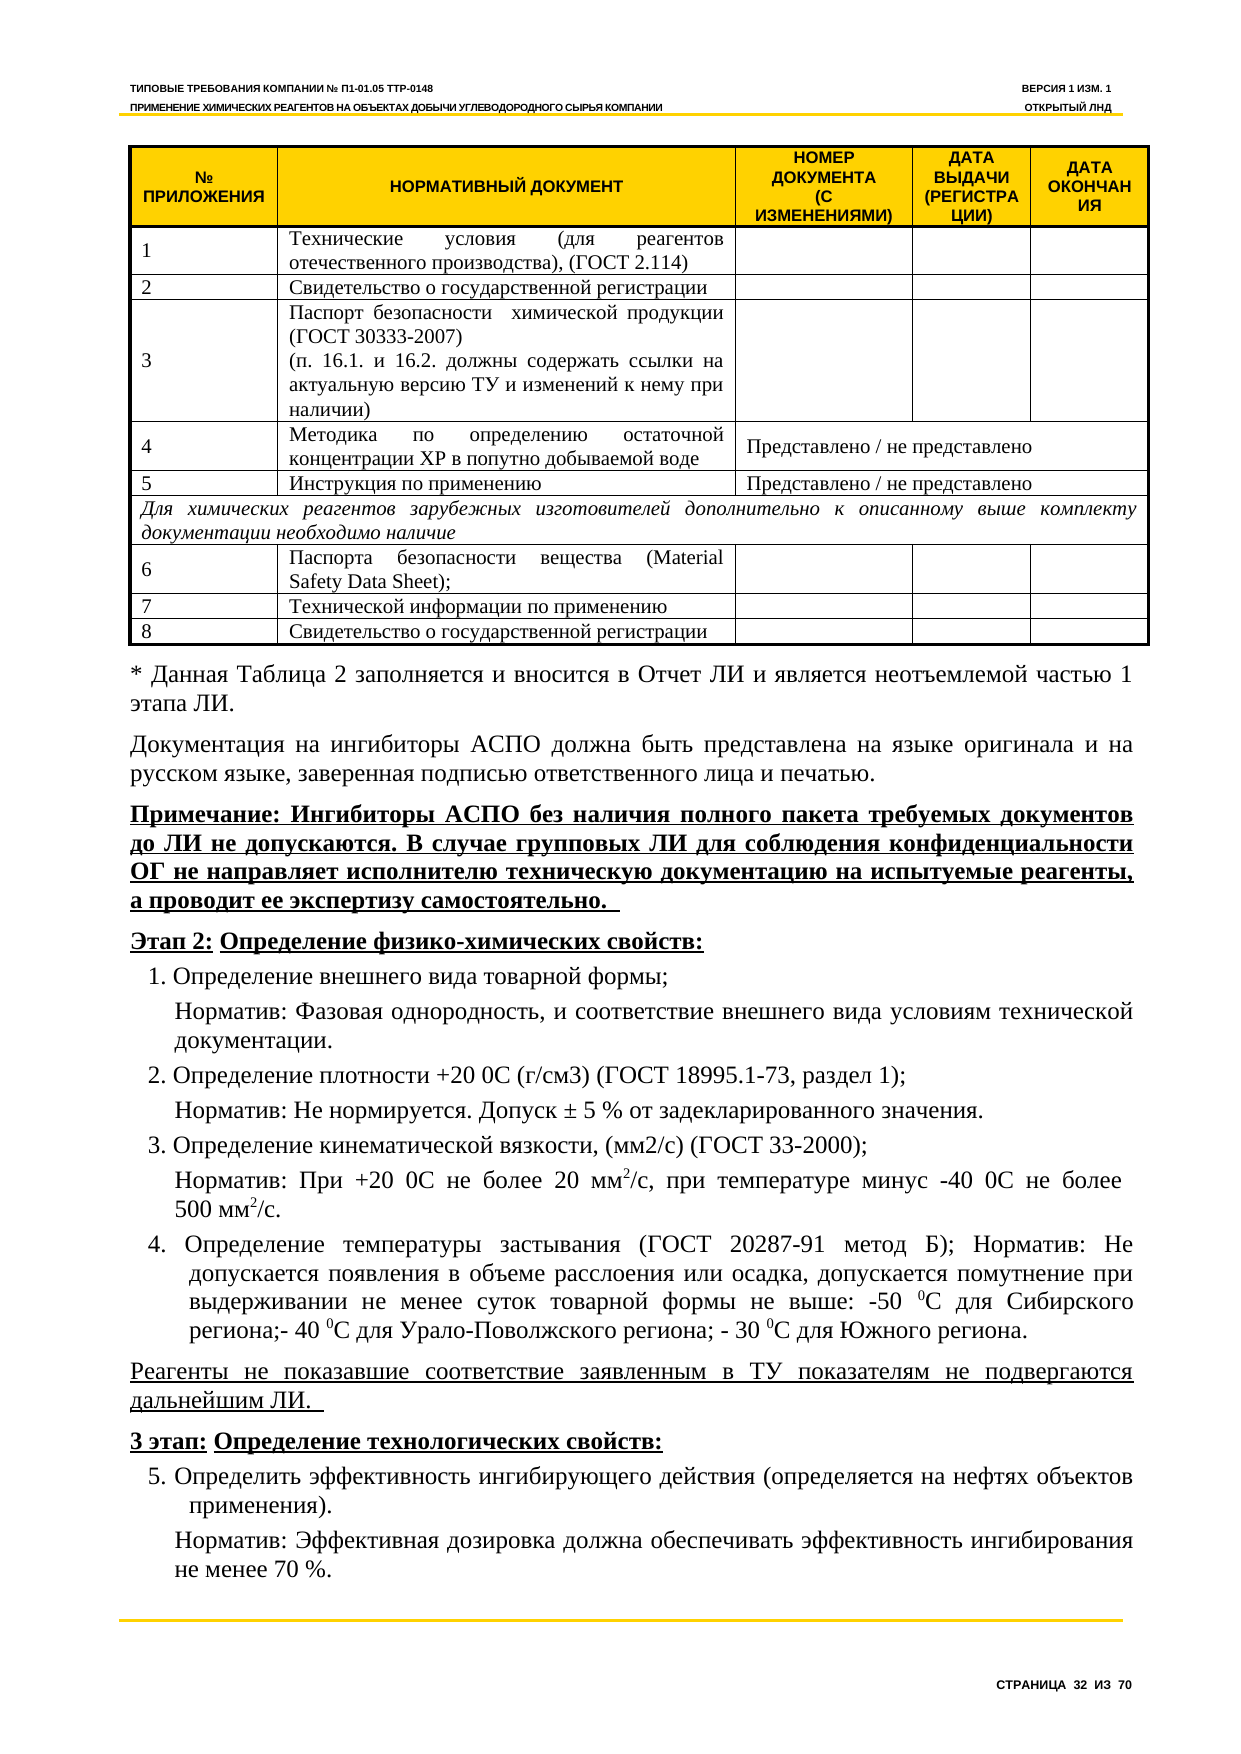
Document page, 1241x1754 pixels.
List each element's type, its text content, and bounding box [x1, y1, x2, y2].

table_header НОРМАТИВНЫЙ ДОКУМЕНТ [278, 148, 735, 225]
table_cell Свидетельство о государственной регистрации [278, 275, 735, 299]
table_cell Инструкция по применению [278, 471, 735, 495]
text Норматив: При +20 0С не более 20 мм2/с, при температуре минус -40 0С не более 500 мм2/с. [174, 1165, 1134, 1223]
text Норматив: Эффективная дозировка должна обеспечивать эффективность ингибирования не менее 70 %. [174, 1525, 1134, 1583]
table_cell [913, 228, 1030, 274]
table_cell [1031, 619, 1147, 643]
table_cell [913, 300, 1030, 421]
table_cell [736, 275, 912, 299]
text Реагенты не показавшие соответствие заявленным в ТУ показателям не подвергаются дальнейшим ЛИ. [130, 1356, 1134, 1381]
table_cell [1031, 228, 1147, 274]
table_header ДАТА ОКОНЧАНИЯ [1031, 148, 1147, 225]
text Примечание: Ингибиторы АСПО без наличия полного пакета требуемых документов до ЛИ не допускаются. В случае групповых ЛИ для соблюдения конфиденциальности ОГ не направляет исполнителю техническую документацию на испытуемые реагенты, а проводит ее экспертизу самостоятельно. [130, 825, 1134, 853]
text Норматив: Фазовая однородность, и соответствие внешнего вида условиям технической документации. [174, 996, 1134, 1054]
table_header НОМЕР ДОКУМЕНТА (С ИЗМЕНЕНИЯМИ) [736, 148, 912, 225]
table_cell [913, 619, 1030, 643]
table_header ДАТА ВЫДАЧИ (РЕГИСТРАЦИИ) [913, 148, 1030, 225]
table_cell [1031, 275, 1147, 299]
text 2. Определение плотности +20 0С (г/см3) (ГОСТ 18995.1-73, раздел 1); [148, 1060, 1134, 1089]
text 3. Определение кинематической вязкости, (мм2/с) (ГОСТ 33-2000); [148, 1130, 1134, 1159]
text Примечание: Ингибиторы АСПО без наличия полного пакета требуемых документов до ЛИ не допускаются. В случае групповых ЛИ для соблюдения конфиденциальности ОГ не направляет исполнителю техническую документацию на испытуемые реагенты, а проводит ее экспертизу самостоятельно. [130, 799, 1134, 824]
table_cell [736, 300, 912, 421]
text Документация на ингибиторы АСПО должна быть представлена на языке оригинала и на русском языке, заверенная подписью ответственного лица и печатью. [130, 729, 1134, 786]
table_cell Представлено / не представлено [736, 471, 1147, 495]
table_cell [736, 228, 912, 274]
table_cell 7 [132, 594, 277, 618]
table_cell [913, 545, 1030, 593]
text Примечание: Ингибиторы АСПО без наличия полного пакета требуемых документов до ЛИ не допускаются. В случае групповых ЛИ для соблюдения конфиденциальности ОГ не направляет исполнителю техническую документацию на испытуемые реагенты, а проводит ее экспертизу самостоятельно. [130, 883, 1134, 914]
table_cell 4 [132, 422, 277, 470]
table_cell [913, 594, 1030, 618]
table_cell Методика по определению остаточной концентрации ХР в попутно добываемой воде [278, 422, 735, 470]
table_cell 5 [132, 471, 277, 495]
table_cell [736, 594, 912, 618]
text 3 этап: Определение технологических свойств: [130, 1426, 1134, 1455]
text 1. Определение внешнего вида товарной формы; [148, 961, 1134, 990]
table_cell 1 [132, 228, 277, 274]
table_cell [736, 619, 912, 643]
table_cell 2 [132, 275, 277, 299]
table_cell [913, 275, 1030, 299]
table_cell 8 [132, 619, 277, 643]
text Этап 2: Определение физико-химических свойств: [130, 926, 1134, 955]
table_cell [736, 545, 912, 593]
text Реагенты не показавшие соответствие заявленным в ТУ показателям не подвергаются дальнейшим ЛИ. [130, 1383, 1134, 1414]
table_cell Паспорт безопасности химической продукции (ГОСТ 30333-2007) (п. 16.1. и 16.2. должны содержать ссылки на актуальную версию ТУ и изменений к нему при наличии) [278, 300, 735, 421]
text 5. Определить эффективность ингибирующего действия (определяется на нефтях объектов применения). [148, 1461, 1134, 1519]
text Норматив: Не нормируется. Допуск ± 5 % от задекларированного значения. [174, 1095, 1134, 1124]
table_cell Технической информации по применению [278, 594, 735, 618]
table_cell Паспорта безопасности вещества (Material Safety Data Sheet); [278, 545, 735, 593]
table_cell Для химических реагентов зарубежных изготовителей дополнительно к описанному выше комплекту документации необходимо наличие [132, 496, 1147, 544]
table_cell [1031, 300, 1147, 421]
table_header № ПРИЛОЖЕНИЯ [132, 148, 277, 225]
text 4. Определение температуры застывания (ГОСТ 20287-91 метод Б); Норматив: Не допускается появления в объеме расслоения или осадка, допускается помутнение при выдерживании не менее суток товарной формы не выше: -50 0С для Сибирского региона;- 40 0С для Урало-Поволжского региона; - 30 0С для Южного региона. [148, 1229, 1134, 1344]
table_cell 3 [132, 300, 277, 421]
table_cell Свидетельство о государственной регистрации [278, 619, 735, 643]
table_cell [1031, 545, 1147, 593]
table_cell Технические условия (для реагентов отечественного производства), (ГОСТ 2.114) [278, 228, 735, 274]
text Примечание: Ингибиторы АСПО без наличия полного пакета требуемых документов до ЛИ не допускаются. В случае групповых ЛИ для соблюдения конфиденциальности ОГ не направляет исполнителю техническую документацию на испытуемые реагенты, а проводит ее экспертизу самостоятельно. [130, 854, 1134, 881]
table_cell 6 [132, 545, 277, 593]
text * Данная Таблица 2 заполняется и вносится в Отчет ЛИ и является неотъемлемой частью 1 этапа ЛИ. [130, 659, 1134, 716]
table_cell [1031, 594, 1147, 618]
table_cell Представлено / не представлено [736, 422, 1147, 470]
